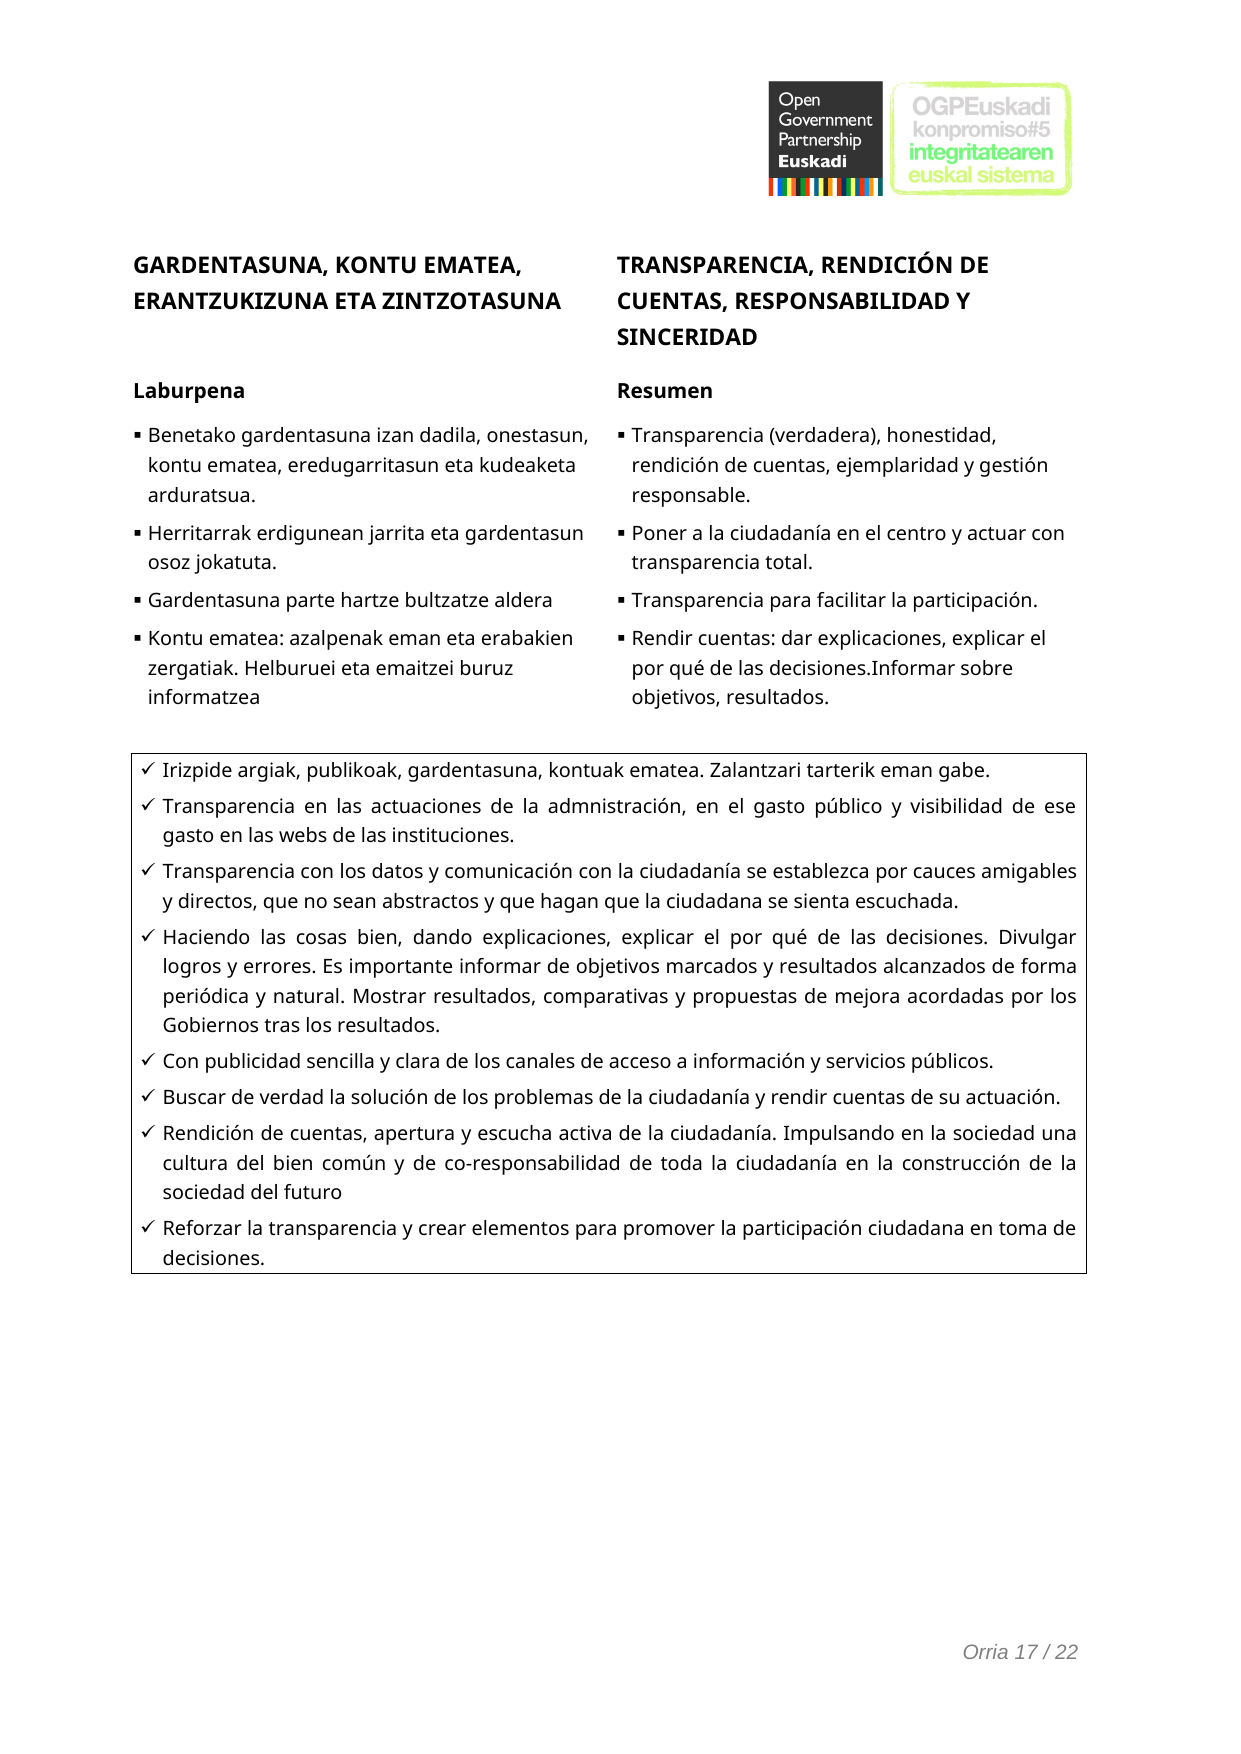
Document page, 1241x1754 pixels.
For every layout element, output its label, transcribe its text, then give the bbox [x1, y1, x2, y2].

list Reforzar la transparencia y crear elementos para promover la participación ciudadana en toma de decisiones. [132, 1211, 1086, 1273]
list Transparencia en las actuaciones de la admnistración, en el gasto público y visibilidad de ese gasto en las webs de las instituciones. [132, 789, 1086, 849]
table_header GARDENTASUNA, KONTU EMATEA, ERANTZUKIZUNA ETA ZINTZOTASUNA [122, 236, 605, 368]
list Buscar de verdad la solución de los problemas de la ciudadanía y rendir cuentas de su actuación. [132, 1080, 1086, 1110]
table_cell Laburpena [122, 368, 605, 413]
list Rendición de cuentas, apertura y escucha activa de la ciudadanía. Impulsando en la sociedad una cultura del bien común y de co-responsabilidad de toda la ciudadanía en la construcción de la sociedad del futuro [132, 1116, 1086, 1205]
list Irizpide argiak, publikoak, gardentasuna, kontuak ematea. Zalantzari tarterik eman gabe. [132, 754, 1086, 783]
table_header TRANSPARENCIA, RENDICIÓN DE CUENTAS, RESPONSABILIDAD Y SINCERIDAD [605, 236, 1089, 368]
list Con publicidad sencilla y clara de los canales de acceso a información y servicios públicos. [132, 1044, 1086, 1074]
table_cell Transparencia (verdadera), honestidad, rendición de cuentas, ejemplaridad y gestión responsable. Poner a la ciudadanía en el centro y actuar con transparencia total. Transparencia para facilitar la participación. Rendir cuentas: dar explicaciones, explicar el por qué de las decisiones.Informar sobre objetivos, resultados. [605, 414, 1089, 721]
list Transparencia con los datos y comunicación con la ciudadanía se establezca por cauces amigables y directos, que no sean abstractos y que hagan que la ciudadana se sienta escuchada. [132, 854, 1086, 914]
picture [763, 73, 1078, 203]
table_cell Benetako gardentasuna izan dadila, onestasun, kontu ematea, eredugarritasun eta kudeaketa arduratsua. Herritarrak erdigunean jarrita eta gardentasun osoz jokatuta. Gardentasuna parte hartze bultzatze aldera Kontu ematea: azalpenak eman eta erabakien zergatiak. Helburuei eta emaitzei buruz informatzea [122, 414, 605, 721]
list Haciendo las cosas bien, dando explicaciones, explicar el por qué de las decisiones. Divulgar logros y errores. Es importante informar de objetivos marcados y resultados alcanzados de forma periódica y natural. Mostrar resultados, comparativas y propuestas de mejora acordadas por los Gobiernos tras los resultados. [132, 920, 1086, 1039]
table_cell Resumen [605, 368, 1089, 413]
